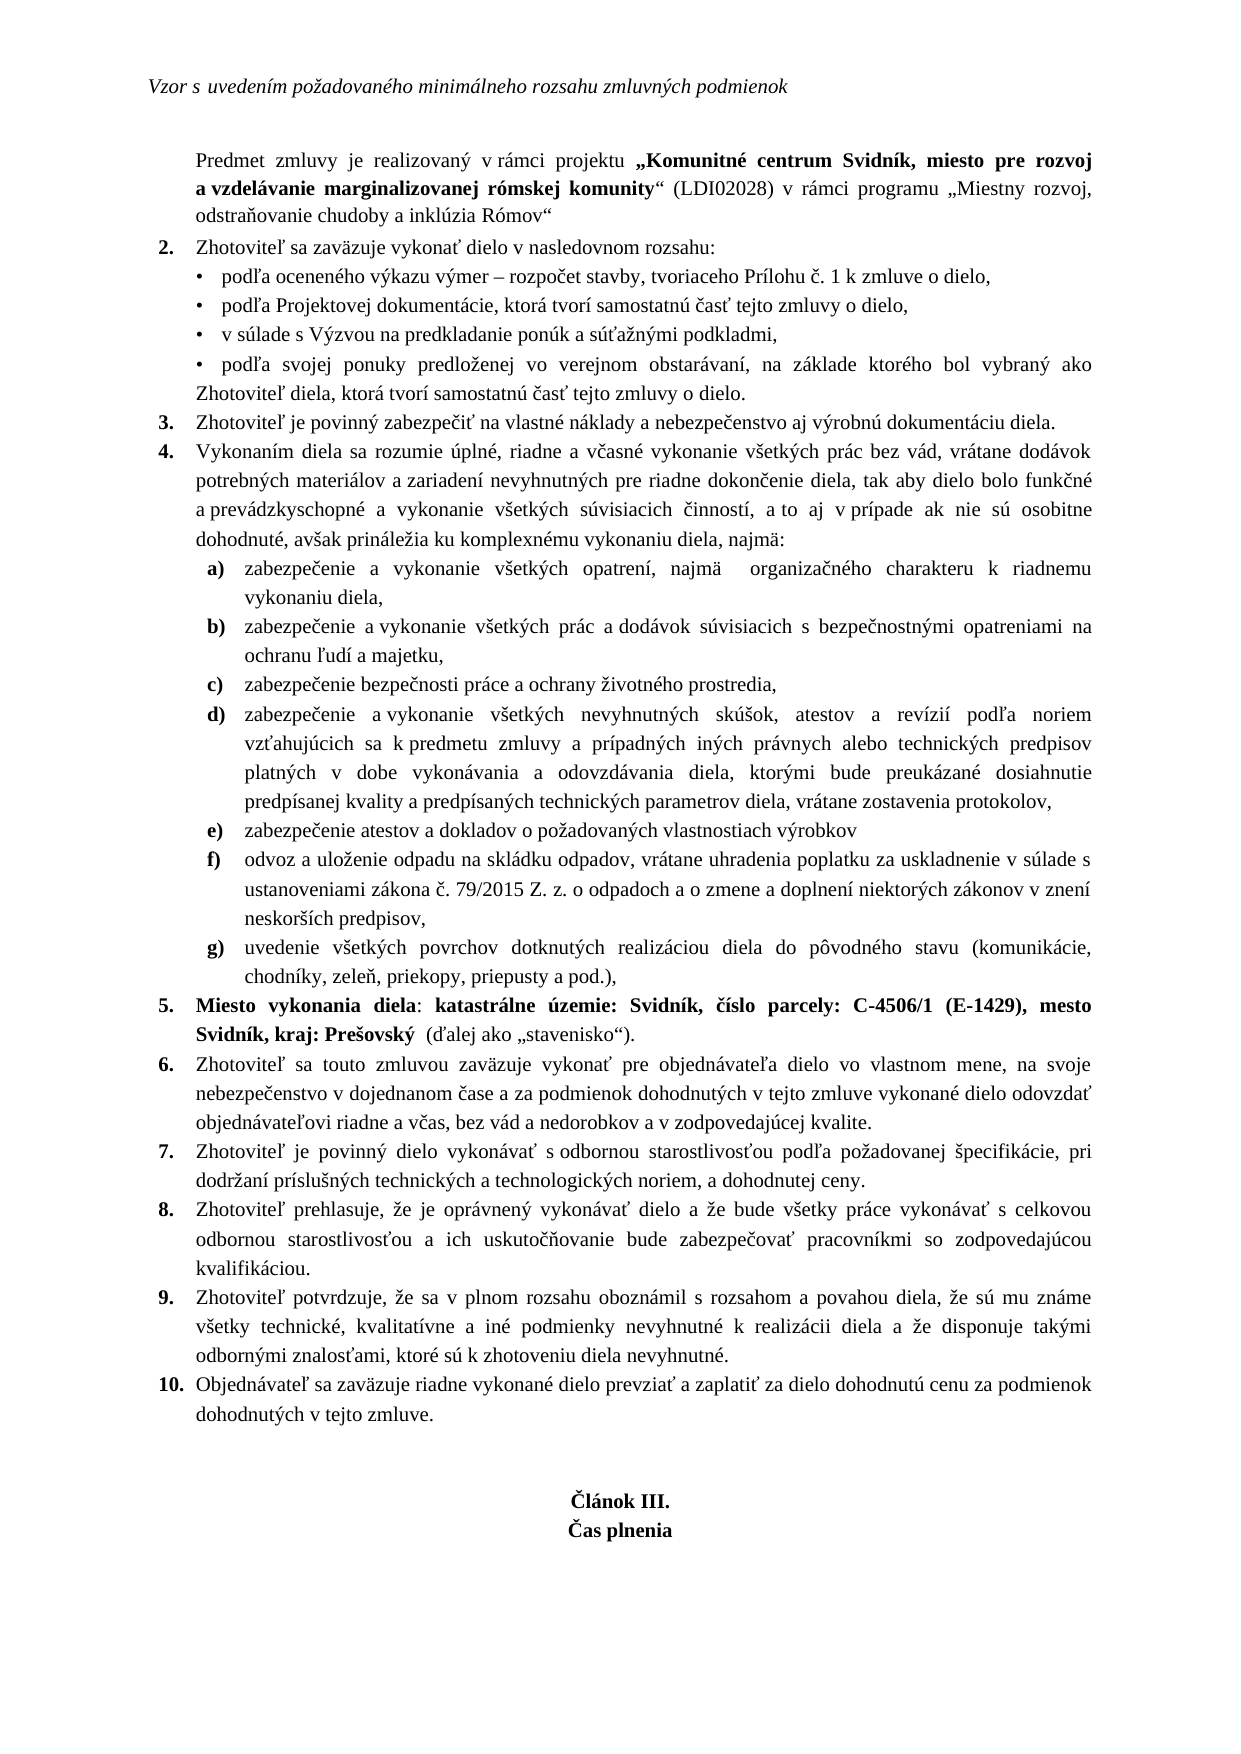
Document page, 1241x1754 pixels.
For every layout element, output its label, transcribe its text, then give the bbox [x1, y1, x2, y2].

text Čas plnenia [148, 1514, 1093, 1543]
list Miesto vykonania diela: katastrálne územie: Svidník, číslo parcely: C-4506/1 (E-1429), mesto Svidník, kraj: Prešovský (ďalej ako „stavenisko“). [158, 989, 1093, 1048]
list Zhotoviteľ potvrdzuje, že sa v plnom rozsahu oboznámil s rozsahom a povahou diela, že sú mu známe všetky technické, kvalitatívne a iné podmienky nevyhnutné k realizácii diela a že disponuje takými odbornými znalosťami, ktoré sú k zhotoveniu diela nevyhnutné. [158, 1281, 1093, 1368]
list zabezpečenie a vykonanie všetkých nevyhnutných skúšok, atestov a revízií podľa noriem vzťahujúcich sa k predmetu zmluvy a prípadných iných právnych alebo technických predpisov platných v dobe vykonávania a odovzdávania diela, ktorými bude preukázané dosiahnutie predpísanej kvality a predpísaných technických parametrov diela, vrátane zostavenia protokolov, [207, 698, 1093, 814]
list Objednávateľ sa zaväzuje riadne vykonané dielo prevziať a zaplatiť za dielo dohodnutú cenu za podmienok dohodnutých v tejto zmluve. [158, 1368, 1093, 1427]
list zabezpečenie bezpečnosti práce a ochrany životného prostredia, [207, 668, 1093, 698]
list zabezpečenie a vykonanie všetkých opatrení, najmä organizačného charakteru k riadnemu vykonaniu diela, [207, 552, 1093, 610]
list • v súlade s Výzvou na predkladanie ponúk a súťažnými podkladmi, [196, 318, 1093, 348]
list zabezpečenie atestov a dokladov o požadovaných vlastnostiach výrobkov [207, 814, 1093, 843]
list Zhotoviteľ je povinný dielo vykonávať s odbornou starostlivosťou podľa požadovanej špecifikácie, pri dodržaní príslušných technických a technologických noriem, a dohodnutej ceny. [158, 1135, 1093, 1193]
list • podľa oceneného výkazu výmer – rozpočet stavby, tvoriaceho Prílohu č. 1 k zmluve o dielo, [196, 260, 1093, 289]
list Zhotoviteľ prehlasuje, že je oprávnený vykonávať dielo a že bude všetky práce vykonávať s celkovou odbornou starostlivosťou a ich uskutočňovanie bude zabezpečovať pracovníkmi so zodpovedajúcou kvalifikáciou. [158, 1193, 1093, 1281]
text Článok III. [148, 1485, 1093, 1514]
list Zhotoviteľ sa zaväzuje vykonať dielo v nasledovnom rozsahu: [158, 231, 1093, 260]
list • podľa svojej ponuky predloženej vo verejnom obstarávaní, na základe ktorého bol vybraný ako Zhotoviteľ diela, ktorá tvorí samostatnú časť tejto zmluvy o dielo. [196, 348, 1093, 406]
list • podľa Projektovej dokumentácie, ktorá tvorí samostatnú časť tejto zmluvy o dielo, [196, 289, 1093, 318]
list zabezpečenie a vykonanie všetkých prác a dodávok súvisiacich s bezpečnostnými opatreniami na ochranu ľudí a majetku, [207, 610, 1093, 668]
list odvoz a uloženie odpadu na skládku odpadov, vrátane uhradenia poplatku za uskladnenie v súlade s ustanoveniami zákona č. 79/2015 Z. z. o odpadoch a o zmene a doplnení niektorých zákonov v znení neskorších predpisov, [207, 843, 1093, 931]
list uvedenie všetkých povrchov dotknutých realizáciou diela do pôvodného stavu (komunikácie, chodníky, zeleň, priekopy, priepusty a pod.), [207, 931, 1093, 989]
list Zhotoviteľ je povinný zabezpečiť na vlastné náklady a nebezpečenstvo aj výrobnú dokumentáciu diela. [158, 406, 1093, 435]
list Vykonaním diela sa rozumie úplné, riadne a včasné vykonanie všetkých prác bez vád, vrátane dodávok potrebných materiálov a zariadení nevyhnutných pre riadne dokončenie diela, tak aby dielo bolo funkčné a prevádzkyschopné a vykonanie všetkých súvisiacich činností, a to aj v prípade ak nie sú osobitne dohodnuté, avšak prináležia ku komplexnému vykonaniu diela, najmä: [158, 435, 1093, 552]
list Predmet zmluvy je realizovaný v rámci projektu „Komunitné centrum Svidník, miesto pre rozvoj a vzdelávanie marginalizovanej rómskej komunity“ (LDI02028) v rámci programu „Miestny rozvoj, odstraňovanie chudoby a inklúzia Rómov“ [195, 148, 1093, 227]
list Zhotoviteľ sa touto zmluvou zaväzuje vykonať pre objednávateľa dielo vo vlastnom mene, na svoje nebezpečenstvo v dojednanom čase a za podmienok dohodnutých v tejto zmluve vykonané dielo odovzdať objednávateľovi riadne a včas, bez vád a nedorobkov a v zodpovedajúcej kvalite. [158, 1048, 1093, 1135]
